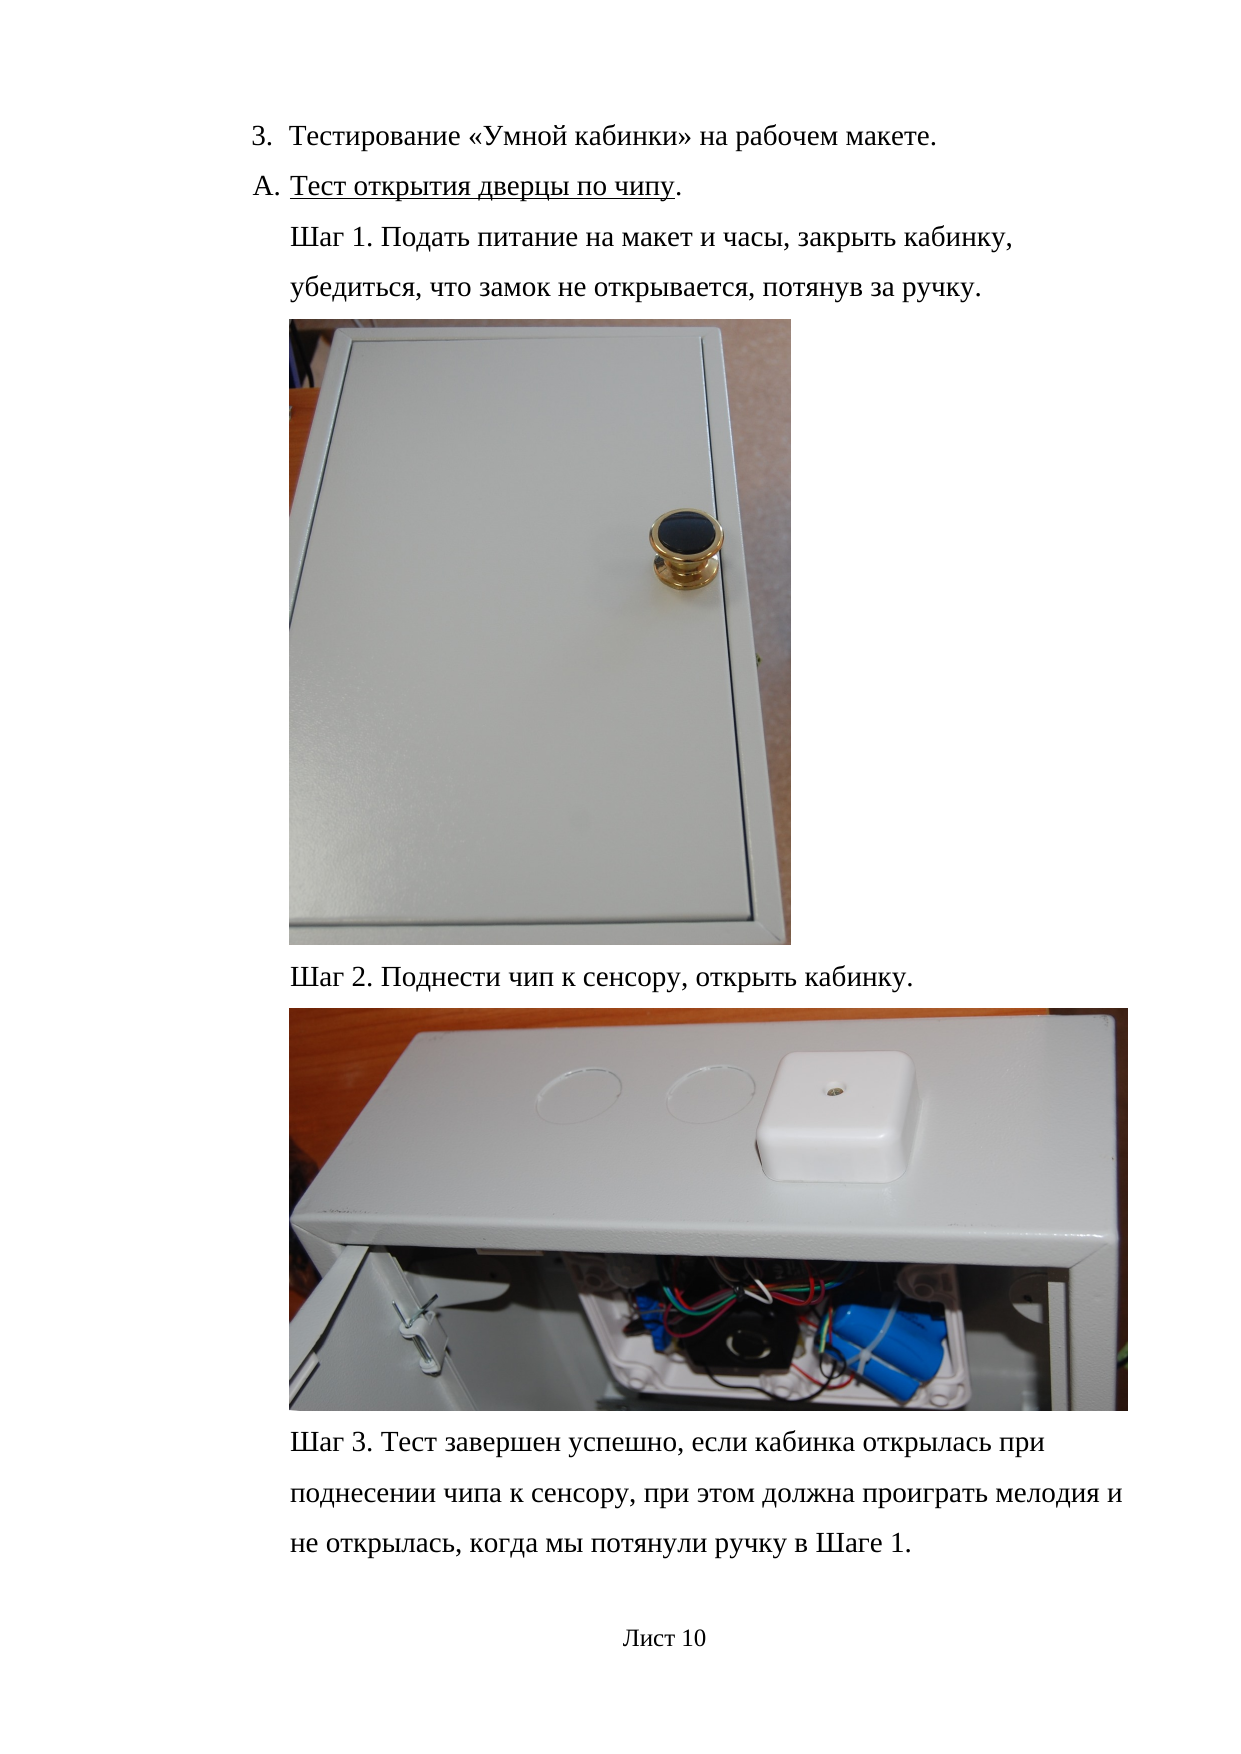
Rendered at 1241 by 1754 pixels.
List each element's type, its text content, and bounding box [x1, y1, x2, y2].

picture [289, 319, 791, 945]
list Шаг 1. Подать питание на макет и часы, закрыть кабинку, убедиться, что замок не открывается, потянув за ручку. [290, 219, 1152, 303]
picture [289, 1008, 1128, 1411]
list Тестирование «Умной кабинки» на рабочем макете. [251, 118, 1152, 152]
list Шаг 2. Поднести чип к сенсору, открыть кабинку. [290, 959, 1152, 992]
list Тест открытия дверцы по чипу. [252, 168, 1152, 202]
list Шаг 3. Тест завершен успешно, если кабинка открылась при поднесении чипа к сенсору, при этом должна проиграть мелодия и не открылась, когда мы потянули ручку в Шаге 1. [290, 1424, 1152, 1558]
